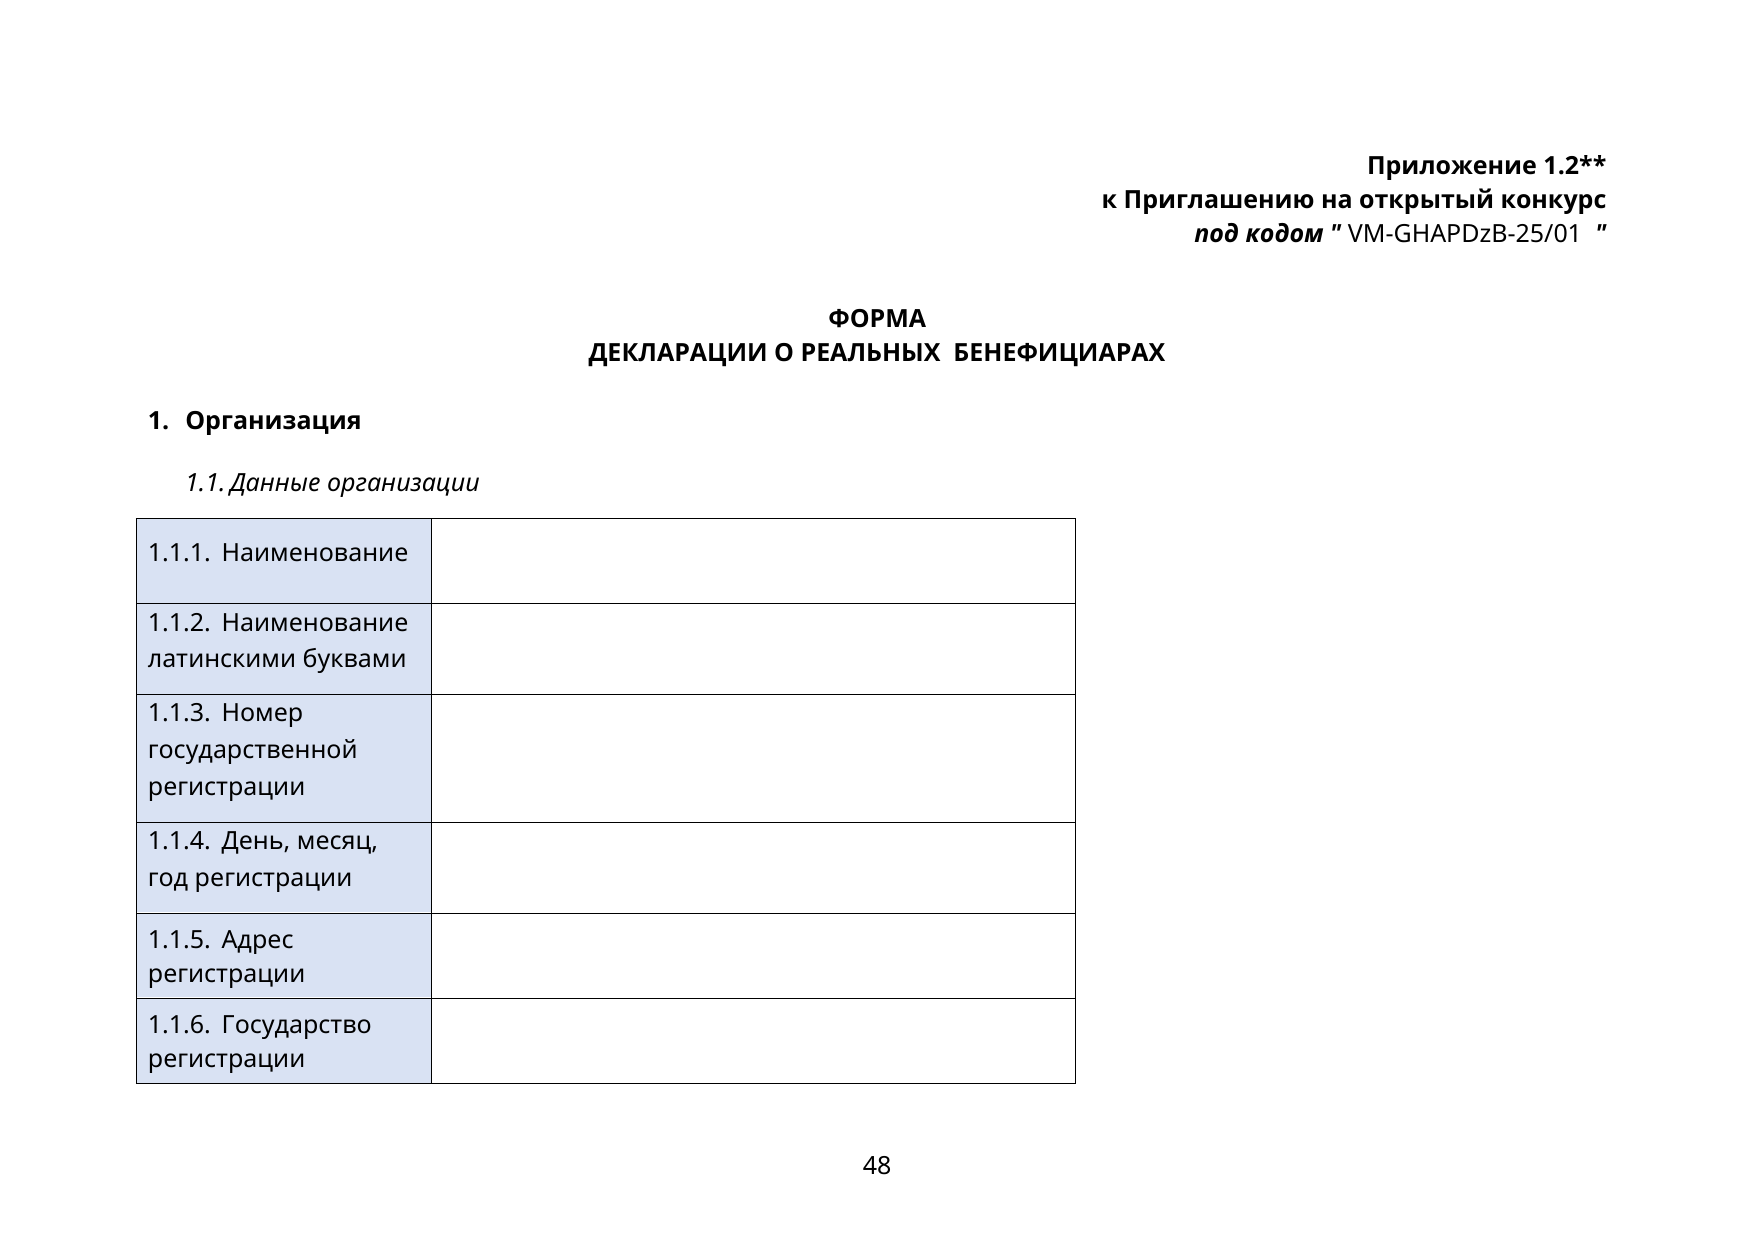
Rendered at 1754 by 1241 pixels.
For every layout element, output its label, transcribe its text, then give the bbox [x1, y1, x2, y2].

table_cell [432, 999, 1075, 1083]
table_cell Государство регистрации [137, 999, 431, 1083]
text ФОРМА [148, 301, 1606, 335]
table_cell День, месяц, год регистрации [137, 823, 431, 912]
text Приложение 1.2** [148, 148, 1606, 182]
table_cell [432, 604, 1075, 694]
table_cell [432, 914, 1075, 997]
subtitle под кодом " VM-GHAPDzB-25/01 " [148, 216, 1606, 250]
table_cell Наименование латинскими буквами [137, 604, 431, 694]
table_cell [432, 823, 1075, 912]
text ДЕКЛАРАЦИИ О РЕАЛЬНЫХ БЕНЕФИЦИАРАХ [148, 335, 1606, 369]
text к Приглашению на открытый конкурс [148, 182, 1606, 216]
table_cell Адрес регистрации [137, 914, 431, 997]
table_cell [432, 695, 1075, 822]
table_cell Номер государственной регистрации [137, 695, 431, 822]
list Данные организации [185, 464, 1606, 499]
list Организация [148, 403, 1606, 437]
table_header [432, 519, 1075, 603]
table_header Наименование [137, 519, 431, 603]
